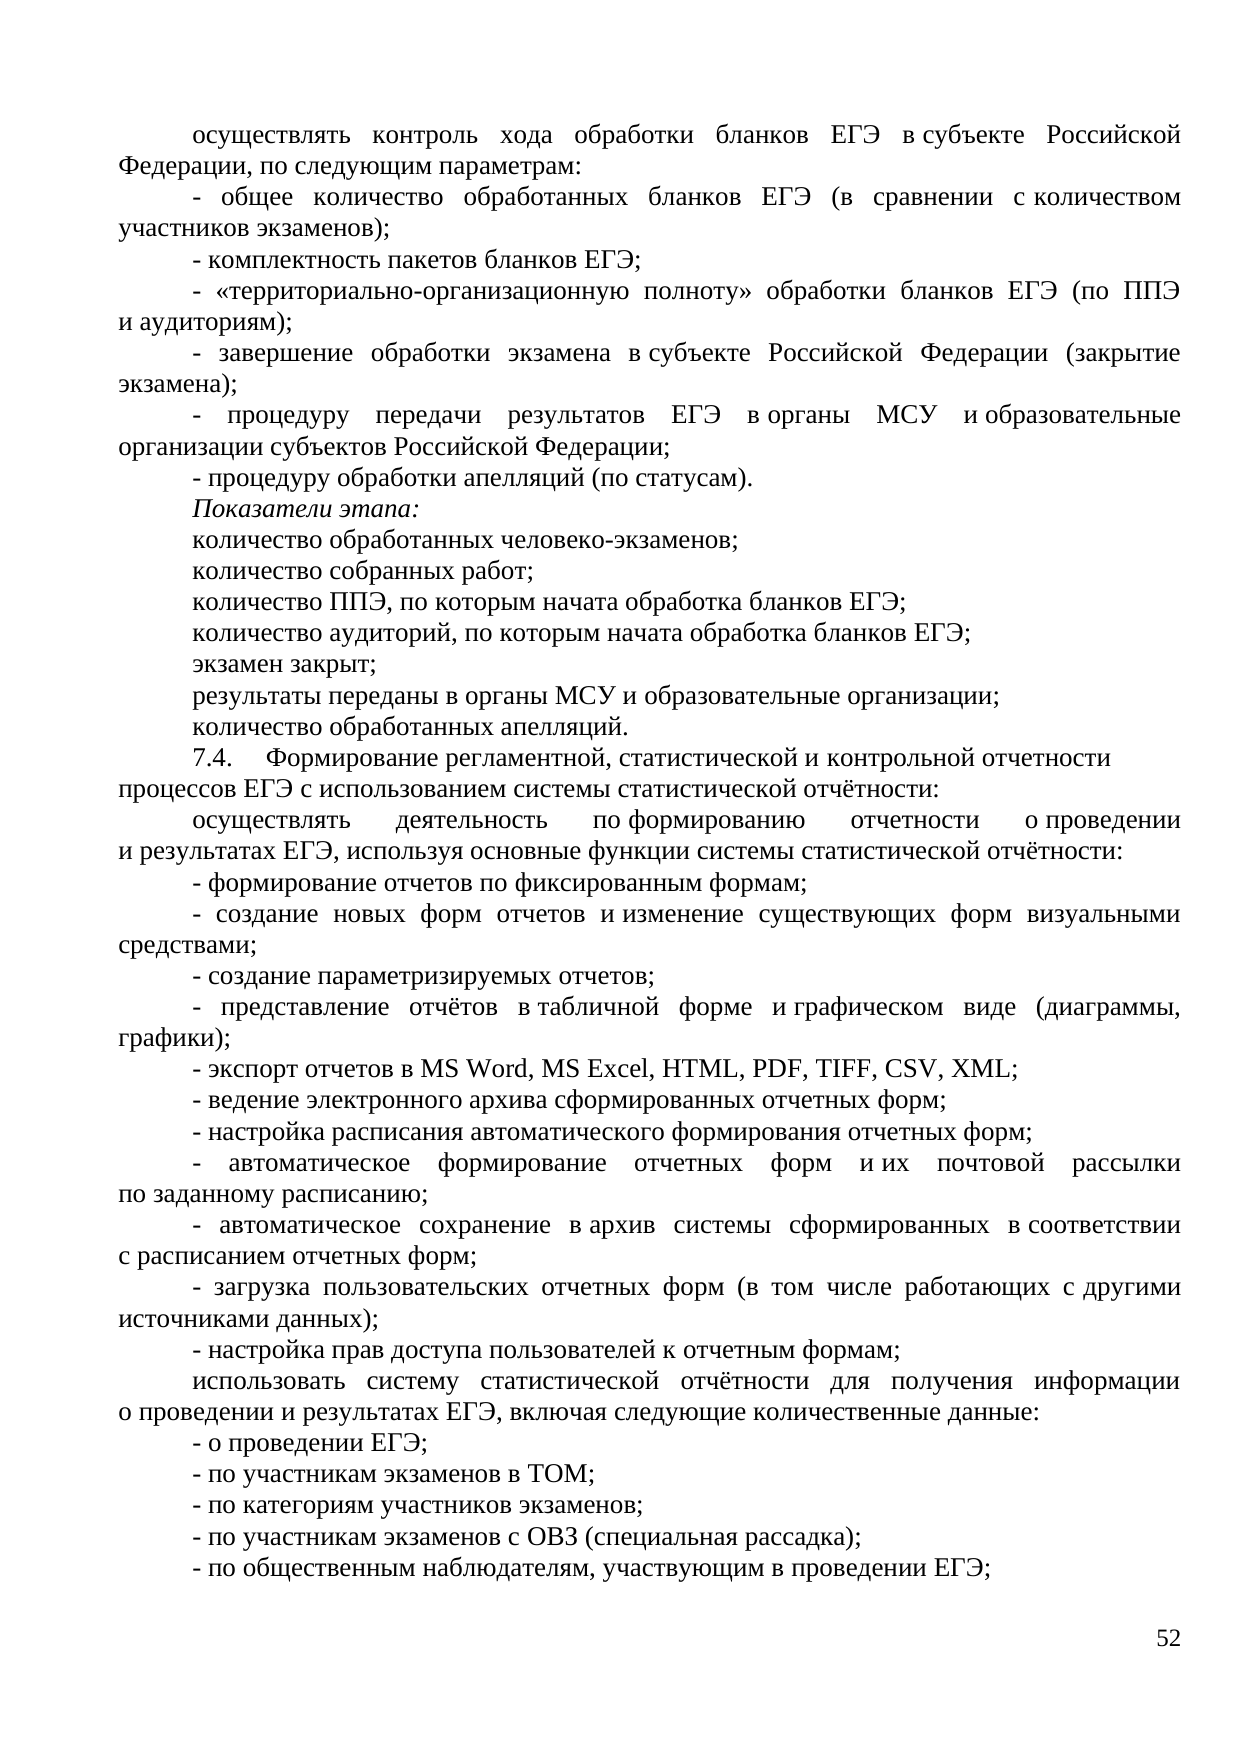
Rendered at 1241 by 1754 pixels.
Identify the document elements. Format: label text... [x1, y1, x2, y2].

text - завершение обработки экзамена в субъекте Российской Федерации (закрытие экзамена); [118, 336, 1181, 398]
text - создание параметризируемых отчетов; [118, 959, 1181, 990]
text Показатели этапа: [118, 492, 1181, 523]
text - процедуру обработки апелляций (по статусам). [118, 461, 1181, 492]
text количество ППЭ, по которым начата обработка бланков ЕГЭ; [118, 585, 1181, 616]
list осуществлять деятельность по формированию отчетности о проведении и результатах ЕГЭ, используя основные функции системы статистической отчётности: [118, 803, 1181, 866]
text результаты переданы в органы МСУ и образовательные организации; [118, 679, 1181, 710]
text - представление отчётов в табличной форме и графическом виде (диаграммы, графики); [118, 990, 1181, 1052]
text - автоматическое формирование отчетных форм и их почтовой рассылки по заданному расписанию; [118, 1146, 1181, 1208]
text количество аудиторий, по которым начата обработка бланков ЕГЭ; [118, 616, 1181, 648]
text - по участникам экзаменов с ОВЗ (специальная рассадка); [118, 1520, 1181, 1551]
text использовать систему статистической отчётности для получения информации о проведении и результатах ЕГЭ, включая следующие количественные данные: [118, 1364, 1181, 1426]
list осуществлять контроль хода обработки бланков ЕГЭ в субъекте Российской Федерации, по следующим параметрам: [118, 118, 1181, 180]
text количество обработанных апелляций. [118, 710, 1181, 741]
text - загрузка пользовательских отчетных форм (в том числе работающих с другими источниками данных); [118, 1271, 1181, 1333]
text - автоматическое сохранение в архив системы сформированных в соответствии с расписанием отчетных форм; [118, 1208, 1181, 1271]
text количество собранных работ; [118, 554, 1181, 585]
text - настройка прав доступа пользователей к отчетным формам; [118, 1333, 1181, 1364]
text - комплектность пакетов бланков ЕГЭ; [118, 243, 1181, 274]
text - общее количество обработанных бланков ЕГЭ (в сравнении с количеством участников экзаменов); [118, 180, 1181, 243]
list Формирование регламентной, статистической и контрольной отчетности процессов ЕГЭ с использованием системы статистической отчётности: [118, 741, 1181, 803]
text - настройка расписания автоматического формирования отчетных форм; [118, 1115, 1181, 1146]
text - по категориям участников экзаменов; [118, 1488, 1181, 1520]
text количество обработанных человеко-экзаменов; [118, 523, 1181, 554]
text - экспорт отчетов в MS Word, MS Excel, HTML, PDF, TIFF, CSV, XML; [118, 1052, 1181, 1084]
text - по участникам экзаменов в ТОМ; [118, 1457, 1181, 1488]
text - процедуру передачи результатов ЕГЭ в органы МСУ и образовательные организации субъектов Российской Федерации; [118, 398, 1181, 461]
text - «территориально-организационную полноту» обработки бланков ЕГЭ (по ППЭ и аудиториям); [118, 274, 1181, 336]
text - формирование отчетов по фиксированным формам; [118, 866, 1181, 897]
text экзамен закрыт; [118, 648, 1181, 679]
text - ведение электронного архива сформированных отчетных форм; [118, 1084, 1181, 1115]
text - о проведении ЕГЭ; [118, 1426, 1181, 1457]
text - по общественным наблюдателям, участвующим в проведении ЕГЭ; [118, 1551, 1181, 1582]
text - создание новых форм отчетов и изменение существующих форм визуальными средствами; [118, 897, 1181, 959]
